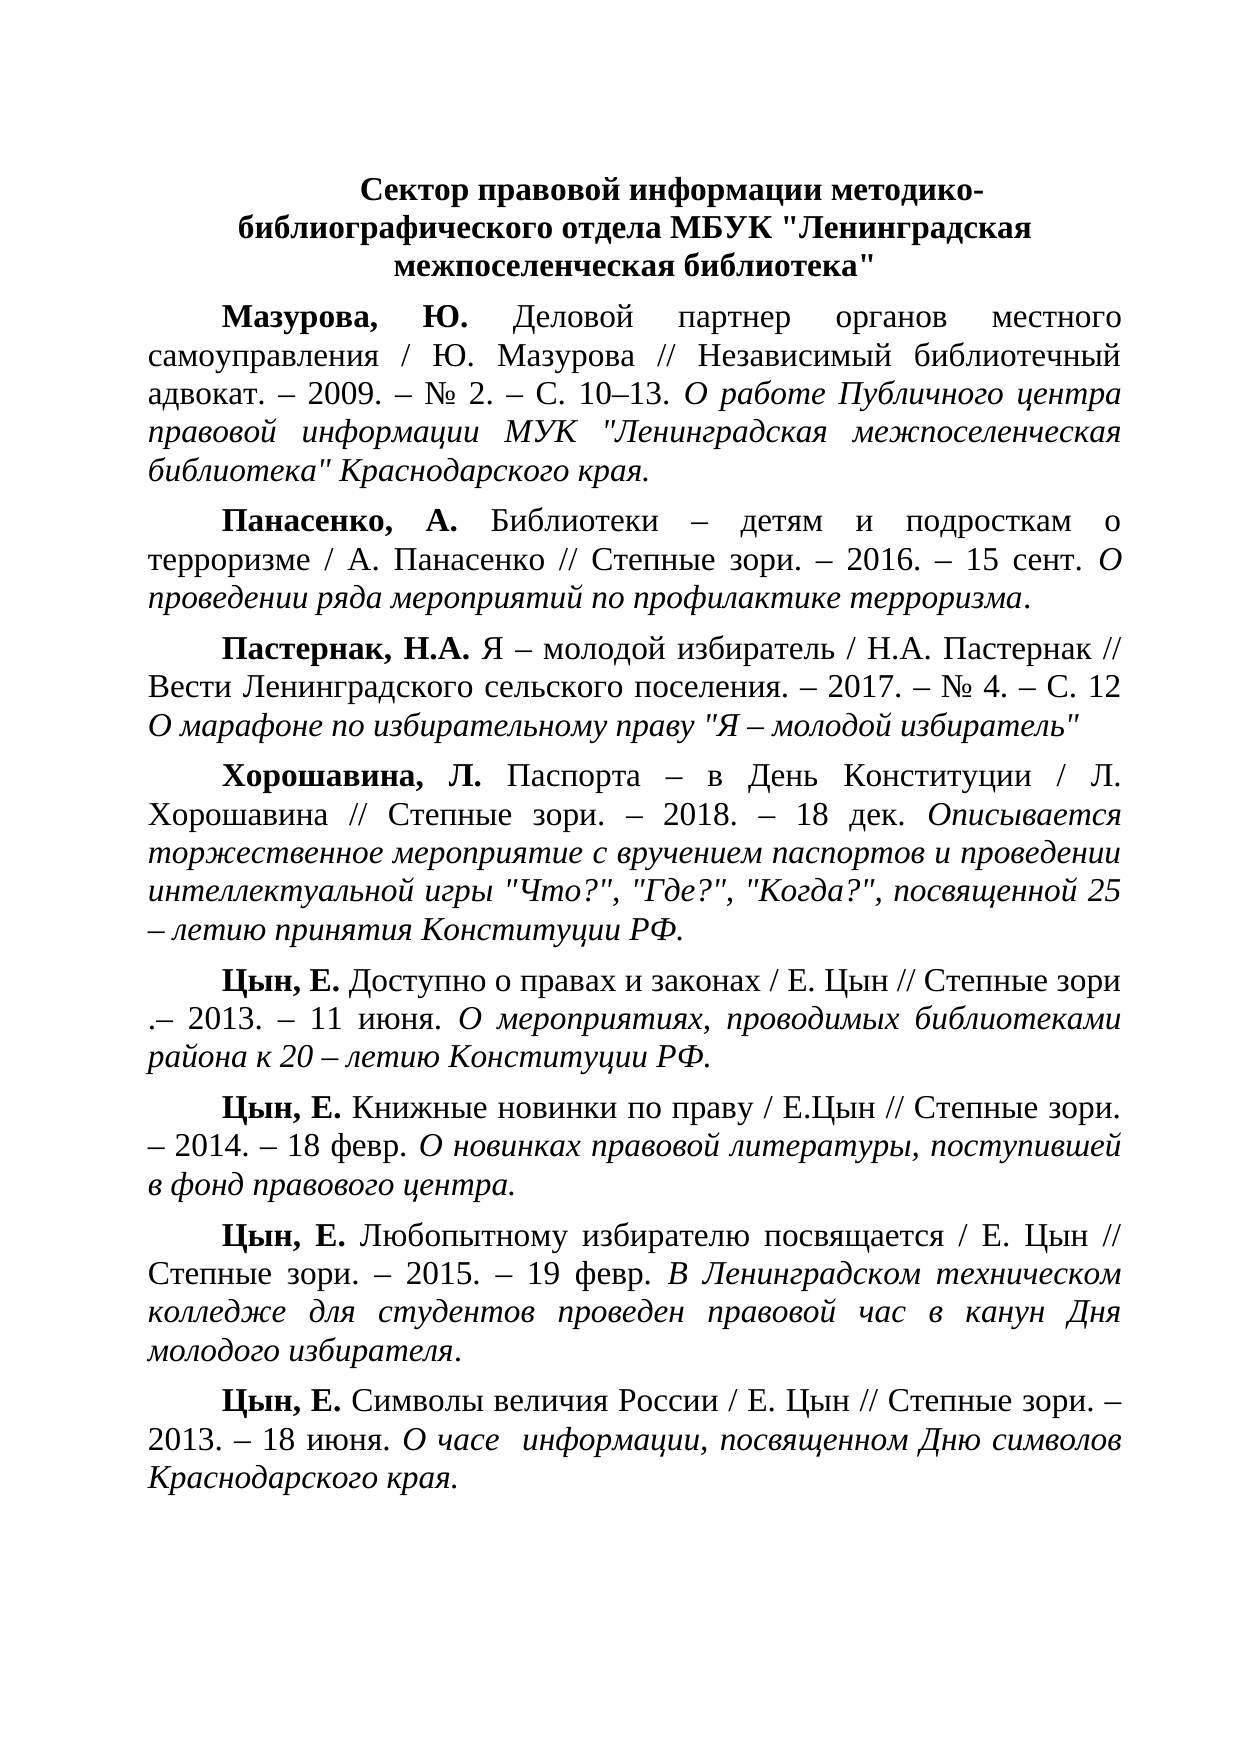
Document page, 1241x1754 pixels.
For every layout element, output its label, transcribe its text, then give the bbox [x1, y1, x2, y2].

text Цын, Е. Символы величия России / Е. Цын // Степные зори. – 2013. – 18 июня. О часе информации, посвященном Дню символов Краснодарского края. [148, 1381, 1122, 1496]
text Пастернак, Н.А. Я – молодой избиратель / Н.А. Пастернак // Вести Ленинградского сельского поселения. – 2017. – № 4. – С. 12 О марафоне по избирательному праву "Я – молодой избиратель" [148, 628, 1122, 743]
text Панасенко, А. Библиотеки – детям и подросткам о терроризме / А. Панасенко // Степные зори. – 2016. – 15 сент. О проведении ряда мероприятий по профилактике терроризма. [148, 501, 1122, 616]
text Цын, Е. Книжные новинки по праву / Е.Цын // Степные зори. – 2014. – 18 февр. О новинках правовой литературы, поступившей в фонд правового центра. [148, 1087, 1122, 1202]
text Хорошавина, Л. Паспорта – в День Конституции / Л. Хорошавина // Степные зори. – 2018. – 18 дек. Описывается торжественное мероприятие с вручением паспортов и проведении интеллектуальной игры "Что?", "Где?", "Когда?", посвященной 25 – летию принятия Конституции РФ. [148, 756, 1122, 947]
text Цын, Е. Доступно о правах и законах / Е. Цын // Степные зори .– 2013. – 11 июня. О мероприятиях, проводимых библиотеками района к 20 – летию Конституции РФ. [148, 960, 1122, 1075]
text Мазурова, Ю. Деловой партнер органов местного самоуправления / Ю. Мазурова // Независимый библиотечный адвокат. – 2009. – № 2. – С. 10–13. О работе Публичного центра правовой информации МУК "Ленинградская межпоселенческая библиотека" Краснодарского края. [148, 296, 1122, 488]
text Цын, Е. Любопытному избирателю посвящается / Е. Цын // Степные зори. – 2015. – 19 февр. В Ленинградском техническом колледже для студентов проведен правовой час в канун Дня молодого избирателя. [148, 1215, 1122, 1368]
text Сектор правовой информации методико-библиографического отдела МБУК "Ленинградская межпоселенческая библиотека" [148, 169, 1122, 284]
